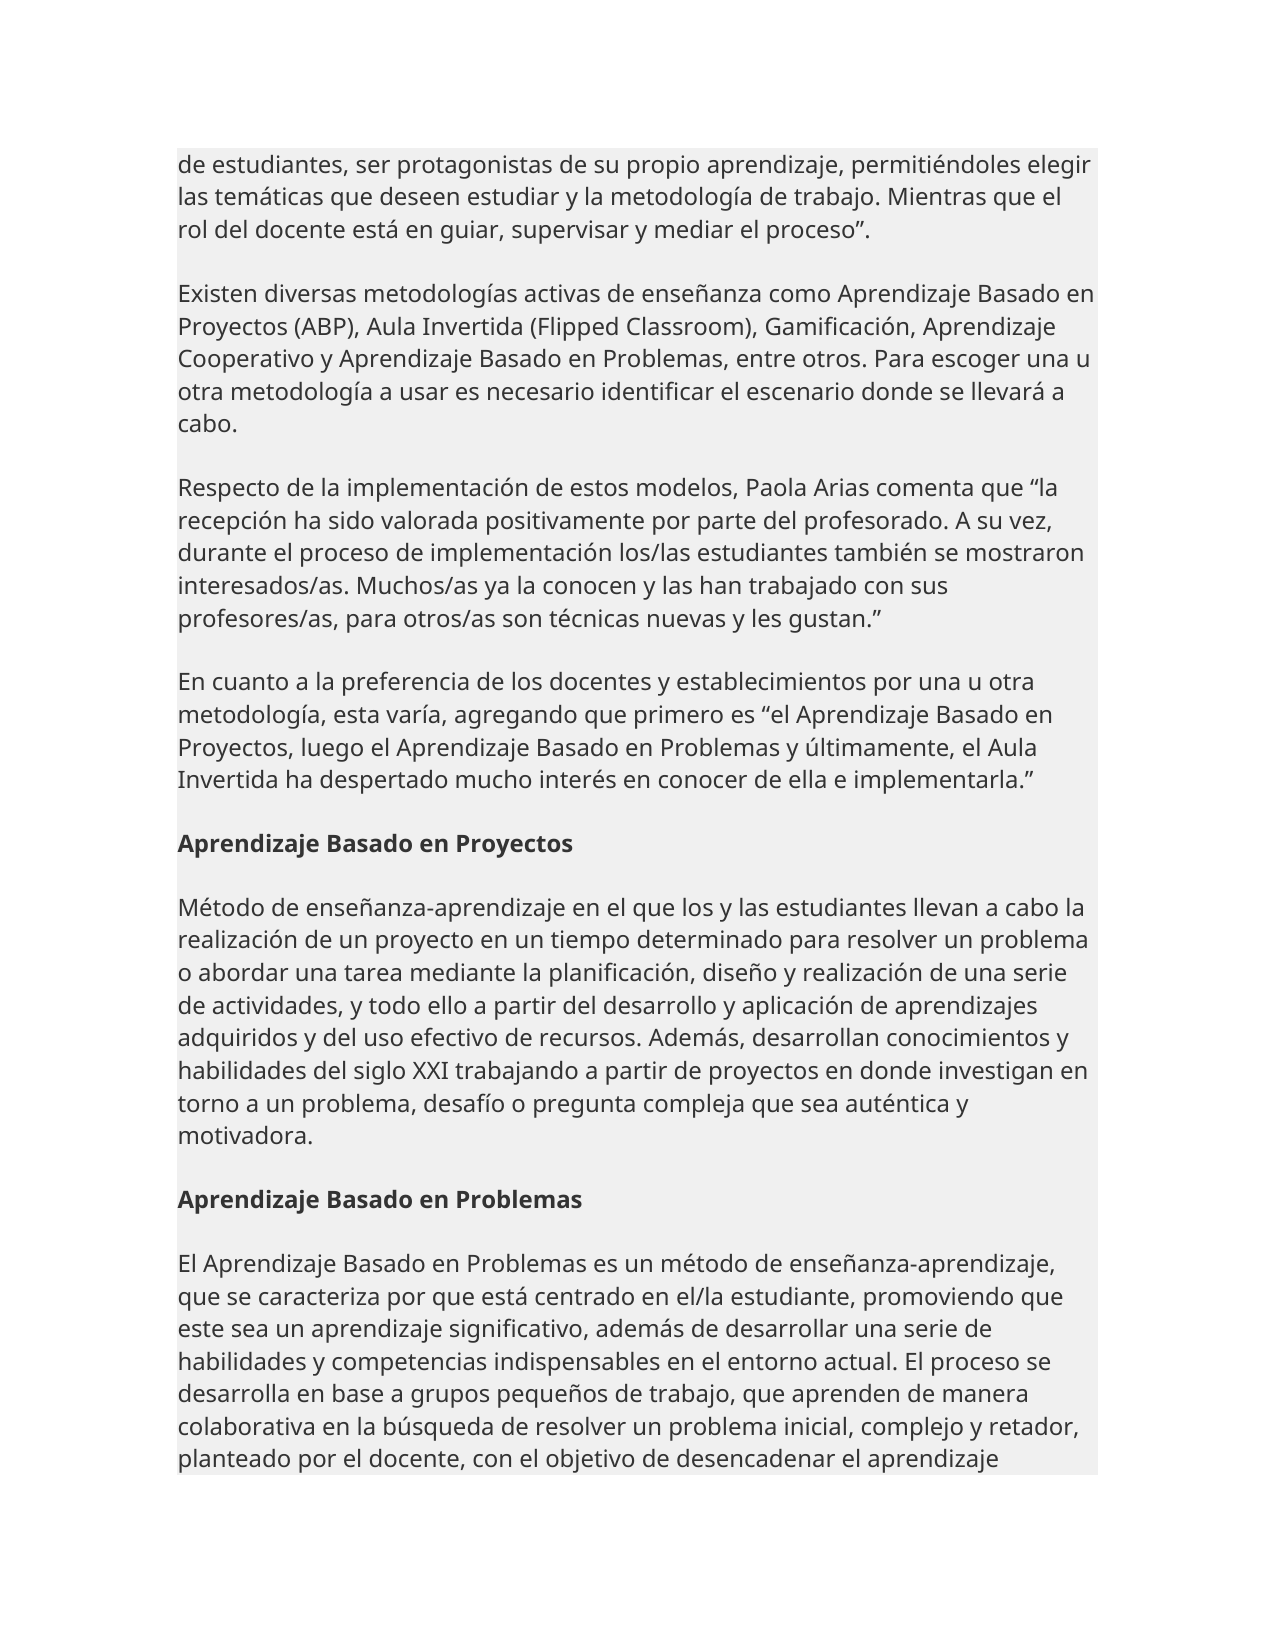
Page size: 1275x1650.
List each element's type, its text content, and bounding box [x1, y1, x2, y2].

text Respecto de la implementación de estos modelos, Paola Arias comenta que “la recepción ha sido valorada positivamente por parte del profesorado. A su vez, durante el proceso de implementación los/las estudiantes también se mostraron interesados/as. Muchos/as ya la conocen y las han trabajado con sus profesores/as, para otros/as son técnicas nuevas y les gustan.” [177, 471, 1098, 634]
text Existen diversas metodologías activas de enseñanza como Aprendizaje Basado en Proyectos (ABP), Aula Invertida (Flipped Classroom), Gamificación, Aprendizaje Cooperativo y Aprendizaje Basado en Problemas, entre otros. Para escoger una u otra metodología a usar es necesario identificar el escenario donde se llevará a cabo. [177, 277, 1098, 440]
text Aprendizaje Basado en Problemas [177, 1183, 1098, 1215]
text Aprendizaje Basado en Proyectos [177, 827, 1098, 859]
text En cuanto a la preferencia de los docentes y establecimientos por una u otra metodología, esta varía, agregando que primero es “el Aprendizaje Basado en Proyectos, luego el Aprendizaje Basado en Problemas y últimamente, el Aula Invertida ha despertado mucho interés en conocer de ella e implementarla.” [177, 665, 1098, 796]
text Método de enseñanza-aprendizaje en el que los y las estudiantes llevan a cabo la realización de un proyecto en un tiempo determinado para resolver un problema o abordar una tarea mediante la planificación, diseño y realización de una serie de actividades, y todo ello a partir del desarrollo y aplicación de aprendizajes adquiridos y del uso efectivo de recursos. Además, desarrollan conocimientos y habilidades del siglo XXI trabajando a partir de proyectos en donde investigan en torno a un problema, desafío o pregunta compleja que sea auténtica y motivadora. [177, 891, 1098, 1152]
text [177, 148, 1098, 245]
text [177, 1247, 1098, 1475]
